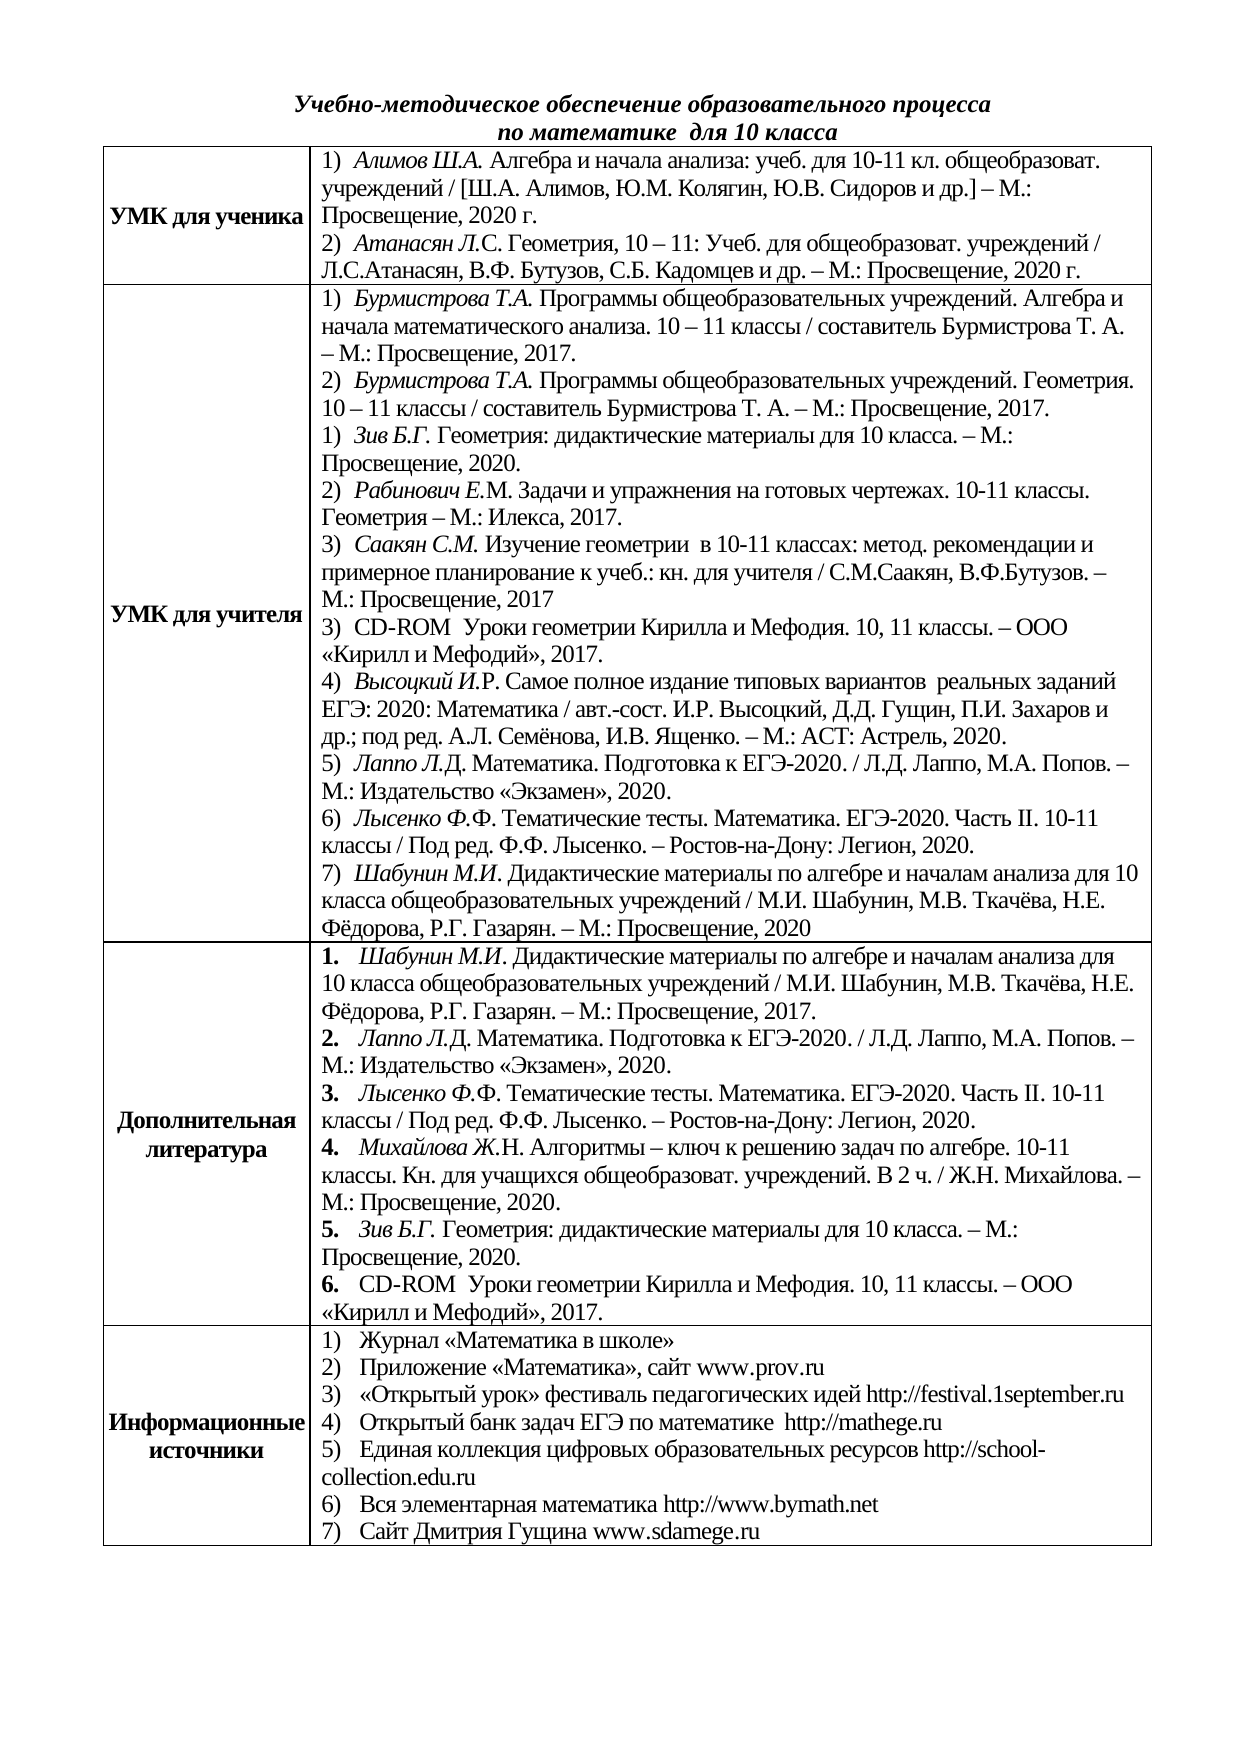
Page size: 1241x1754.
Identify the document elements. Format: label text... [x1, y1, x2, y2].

table_cell Журнал «Математика в школе» Приложение «Математика», сайт www.prov.ru «Открытый урок» фестиваль педагогических идей http://festival.1september.ru Открытый банк задач ЕГЭ по математике http://mathege.ru Единая коллекция цифровых образовательных ресурсов http://school-collection.edu.ru Вся элементарная математика http://www.bymath.net Сайт Дмитрия Гущина www.sdamege.ru [311, 1326, 1151, 1545]
table_cell Информационные источники [104, 1326, 309, 1545]
table_cell УМК для учителя [104, 285, 309, 941]
table_cell Бурмистрова Т.А. Программы общеобразовательных учреждений. Алгебра и начала математического анализа. 10 – 11 классы / составитель Бурмистрова Т. А. – М.: Просвещение, 2017. Бурмистрова Т.А. Программы общеобразовательных учреждений. Геометрия. 10 – 11 классы / составитель Бурмистрова Т. А. – М.: Просвещение, 2017. Зив Б.Г. Геометрия: дидактические материалы для 10 класса. – М.: Просвещение, 2020. Рабинович Е.М. Задачи и упражнения на готовых чертежах. 10-11 классы. Геометрия – М.: Илекса, 2017. Саакян С.М. Изучение геометрии в 10-11 классах: метод. рекомендации и примерное планирование к учеб.: кн. для учителя / С.М.Саакян, В.Ф.Бутузов. – М.: Просвещение, 2017 CD-ROM Уроки геометрии Кирилла и Мефодия. 10, 11 классы. – ООО «Кирилл и Мефодий», 2017. Высоцкий И.Р. Самое полное издание типовых вариантов реальных заданий ЕГЭ: 2020: Математика / авт.-сост. И.Р. Высоцкий, Д.Д. Гущин, П.И. Захаров и др.; под ред. А.Л. Семёнова, И.В. Ященко. – М.: АСТ: Астрель, 2020. Лаппо Л.Д. Математика. Подготовка к ЕГЭ-2020. / Л.Д. Лаппо, М.А. Попов. – М.: Издательство «Экзамен», 2020. Лысенко Ф.Ф. Тематические тесты. Математика. ЕГЭ-2020. Часть II. 10-11 классы / Под ред. Ф.Ф. Лысенко. – Ростов-на-Дону: Легион, 2020. Шабунин М.И. Дидактические материалы по алгебре и началам анализа для 10 класса общеобразовательных учреждений / М.И. Шабунин, М.В. Ткачёва, Н.Е. Фёдорова, Р.Г. Газарян. – М.: Просвещение, 2020 [311, 285, 1151, 941]
table_header Алимов Ш.А. Алгебра и начала анализа: учеб. для 10-11 кл. общеобразоват. учреждений / [Ш.А. Алимов, Ю.М. Колягин, Ю.В. Сидоров и др.] – М.: Просвещение, 2020 г. Атанасян Л.С. Геометрия, 10 – 11: Учеб. для общеобразоват. учреждений / Л.С.Атанасян, В.Ф. Бутузов, С.Б. Кадомцев и др. – М.: Просвещение, 2020 г. [311, 147, 1151, 284]
table_cell Шабунин М.И. Дидактические материалы по алгебре и началам анализа для 10 класса общеобразовательных учреждений / М.И. Шабунин, М.В. Ткачёва, Н.Е. Фёдорова, Р.Г. Газарян. – М.: Просвещение, 2017. Лаппо Л.Д. Математика. Подготовка к ЕГЭ-2020. / Л.Д. Лаппо, М.А. Попов. – М.: Издательство «Экзамен», 2020. Лысенко Ф.Ф. Тематические тесты. Математика. ЕГЭ-2020. Часть II. 10-11 классы / Под ред. Ф.Ф. Лысенко. – Ростов-на-Дону: Легион, 2020. Михайлова Ж.Н. Алгоритмы – ключ к решению задач по алгебре. 10-11 классы. Кн. для учащихся общеобразоват. учреждений. В 2 ч. / Ж.Н. Михайлова. – М.: Просвещение, 2020. Зив Б.Г. Геометрия: дидактические материалы для 10 класса. – М.: Просвещение, 2020. CD-ROM Уроки геометрии Кирилла и Мефодия. 10, 11 классы. – ООО «Кирилл и Мефодий», 2017. [311, 943, 1151, 1325]
table_header УМК для ученика [104, 147, 309, 284]
text Учебно-методическое обеспечение образовательного процесса [118, 89, 1167, 117]
table_cell Дополнительная литература [104, 943, 309, 1325]
text по математике для 10 класса [124, 117, 1167, 146]
